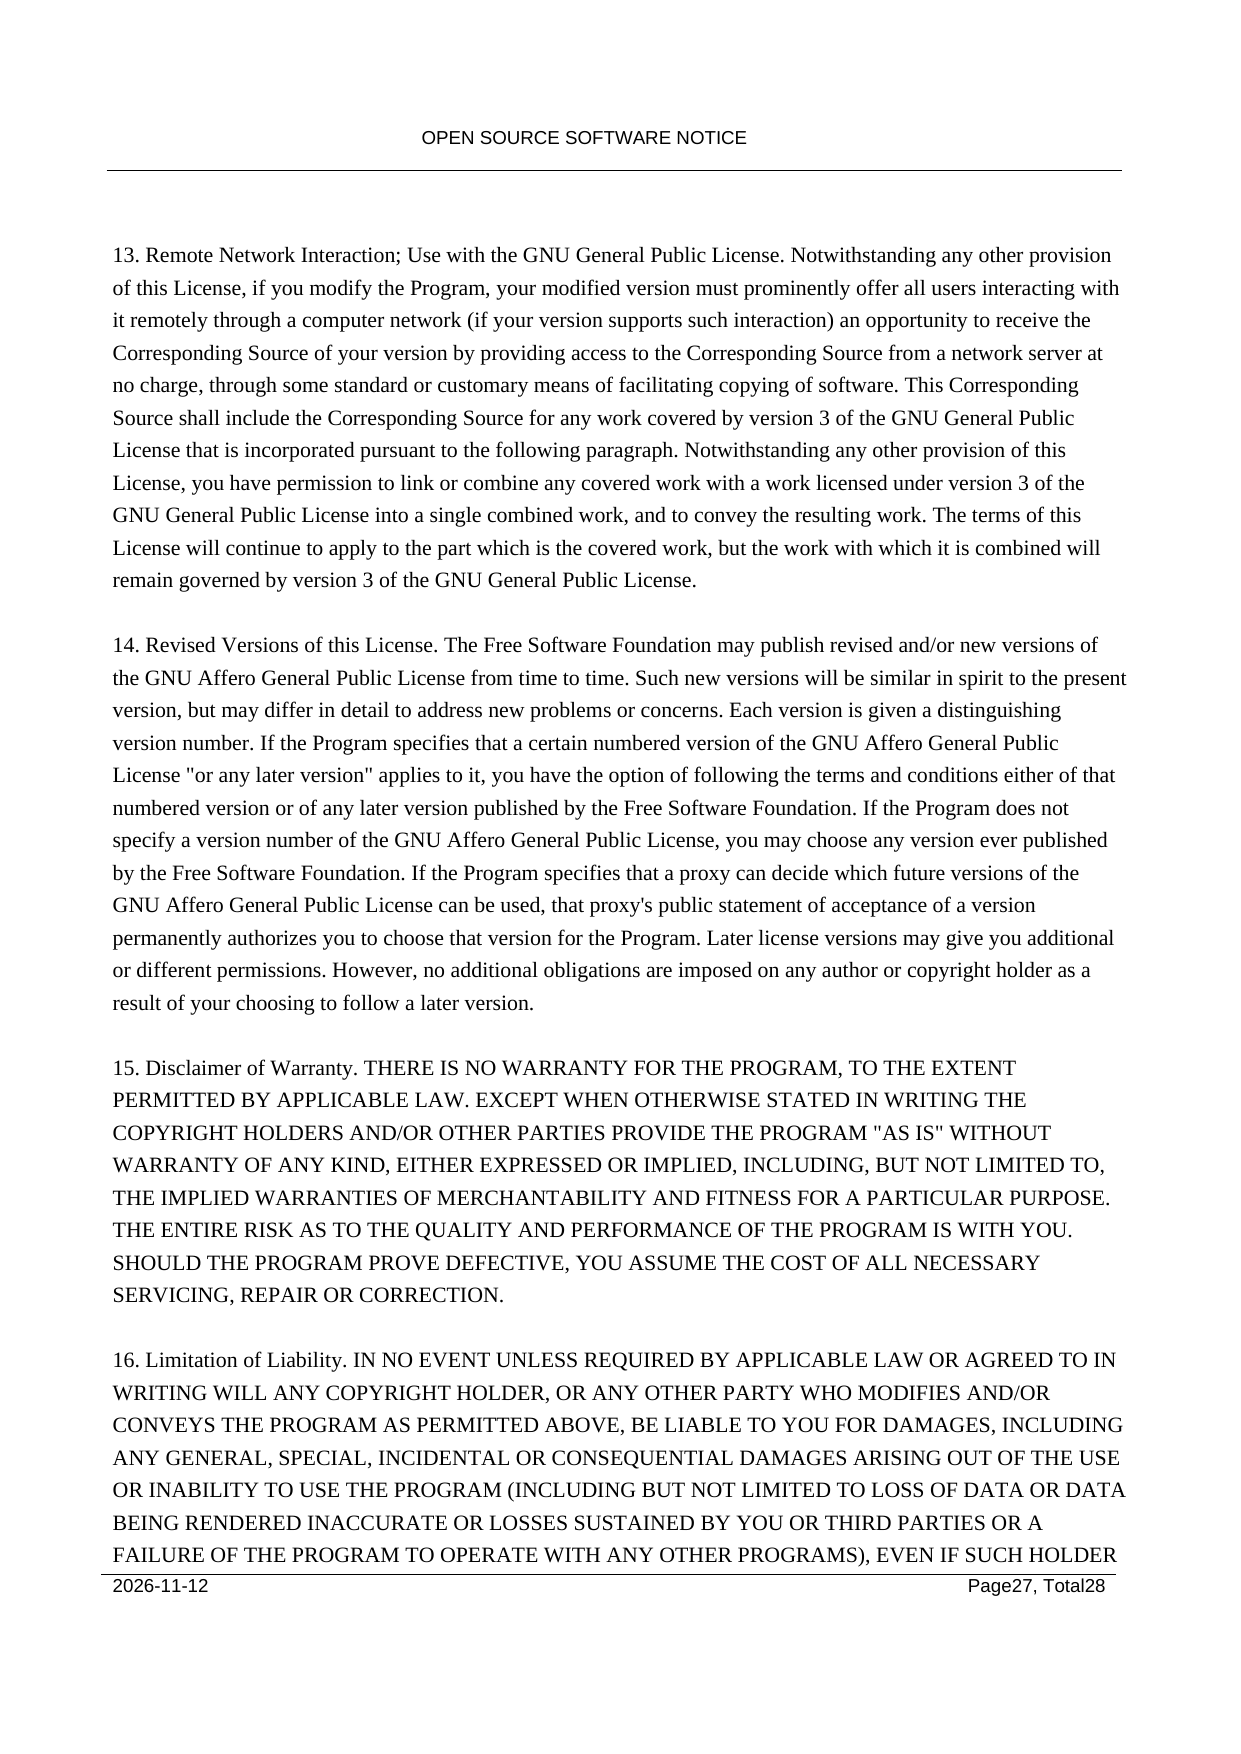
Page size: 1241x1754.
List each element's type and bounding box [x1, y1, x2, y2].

text [112, 206, 1128, 1571]
